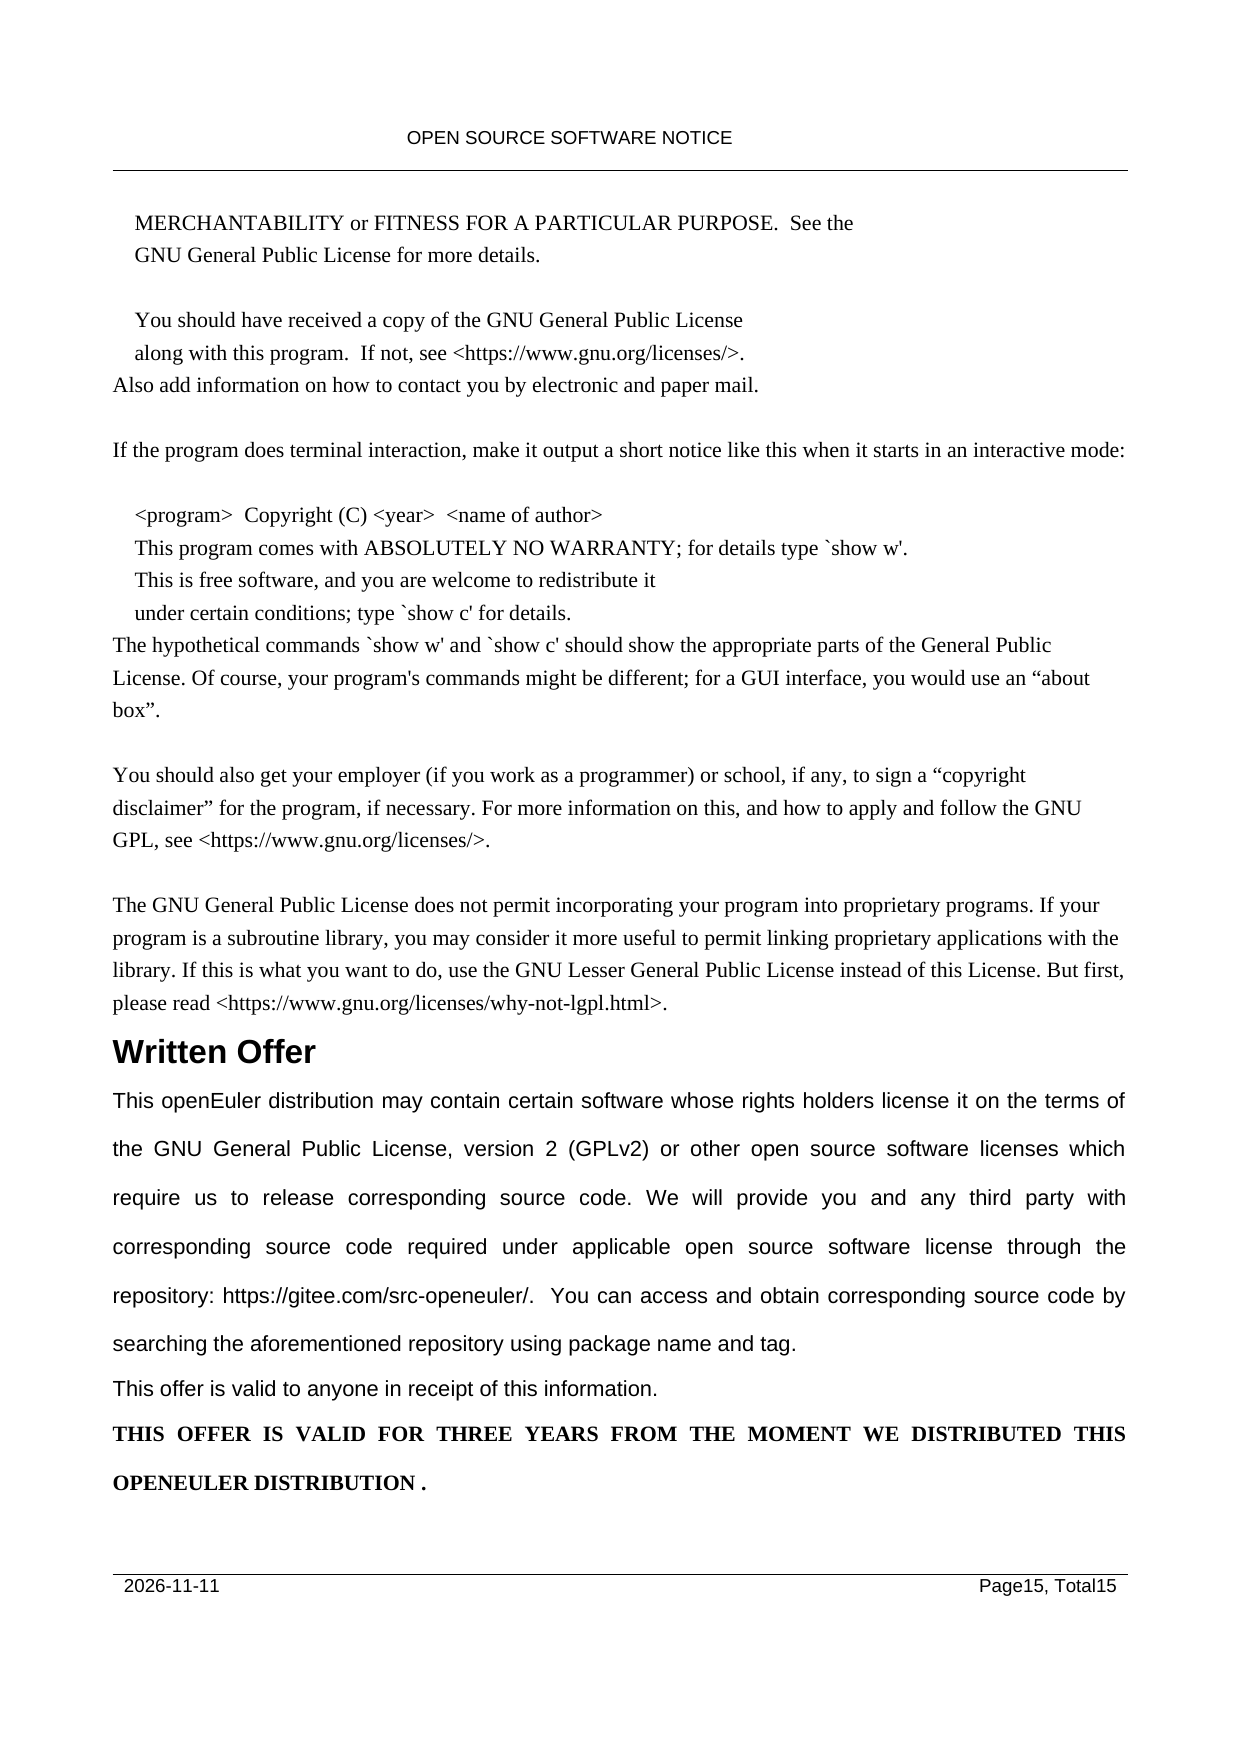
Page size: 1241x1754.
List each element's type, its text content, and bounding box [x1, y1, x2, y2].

text This offer is valid to anyone in receipt of this information. [112, 1373, 1128, 1405]
text Written Offer [112, 1019, 1128, 1084]
text THIS OFFER IS VALID FOR THREE YEARS FROM THE MOMENT WE DISTRIBUTED THIS OPENEULER DISTRIBUTION . [112, 1418, 1128, 1499]
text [112, 206, 1128, 1019]
text This openEuler distribution may contain certain software whose rights holders license it on the terms of the GNU General Public License, version 2 (GPLv2) or other open source software licenses which require us to release corresponding source code. We will provide you and any third party with corresponding source code required under applicable open source software license through the repository: https://gitee.com/src-openeuler/. You can access and obtain corresponding source code by searching the aforementioned repository using package name and tag. [112, 1084, 1128, 1360]
